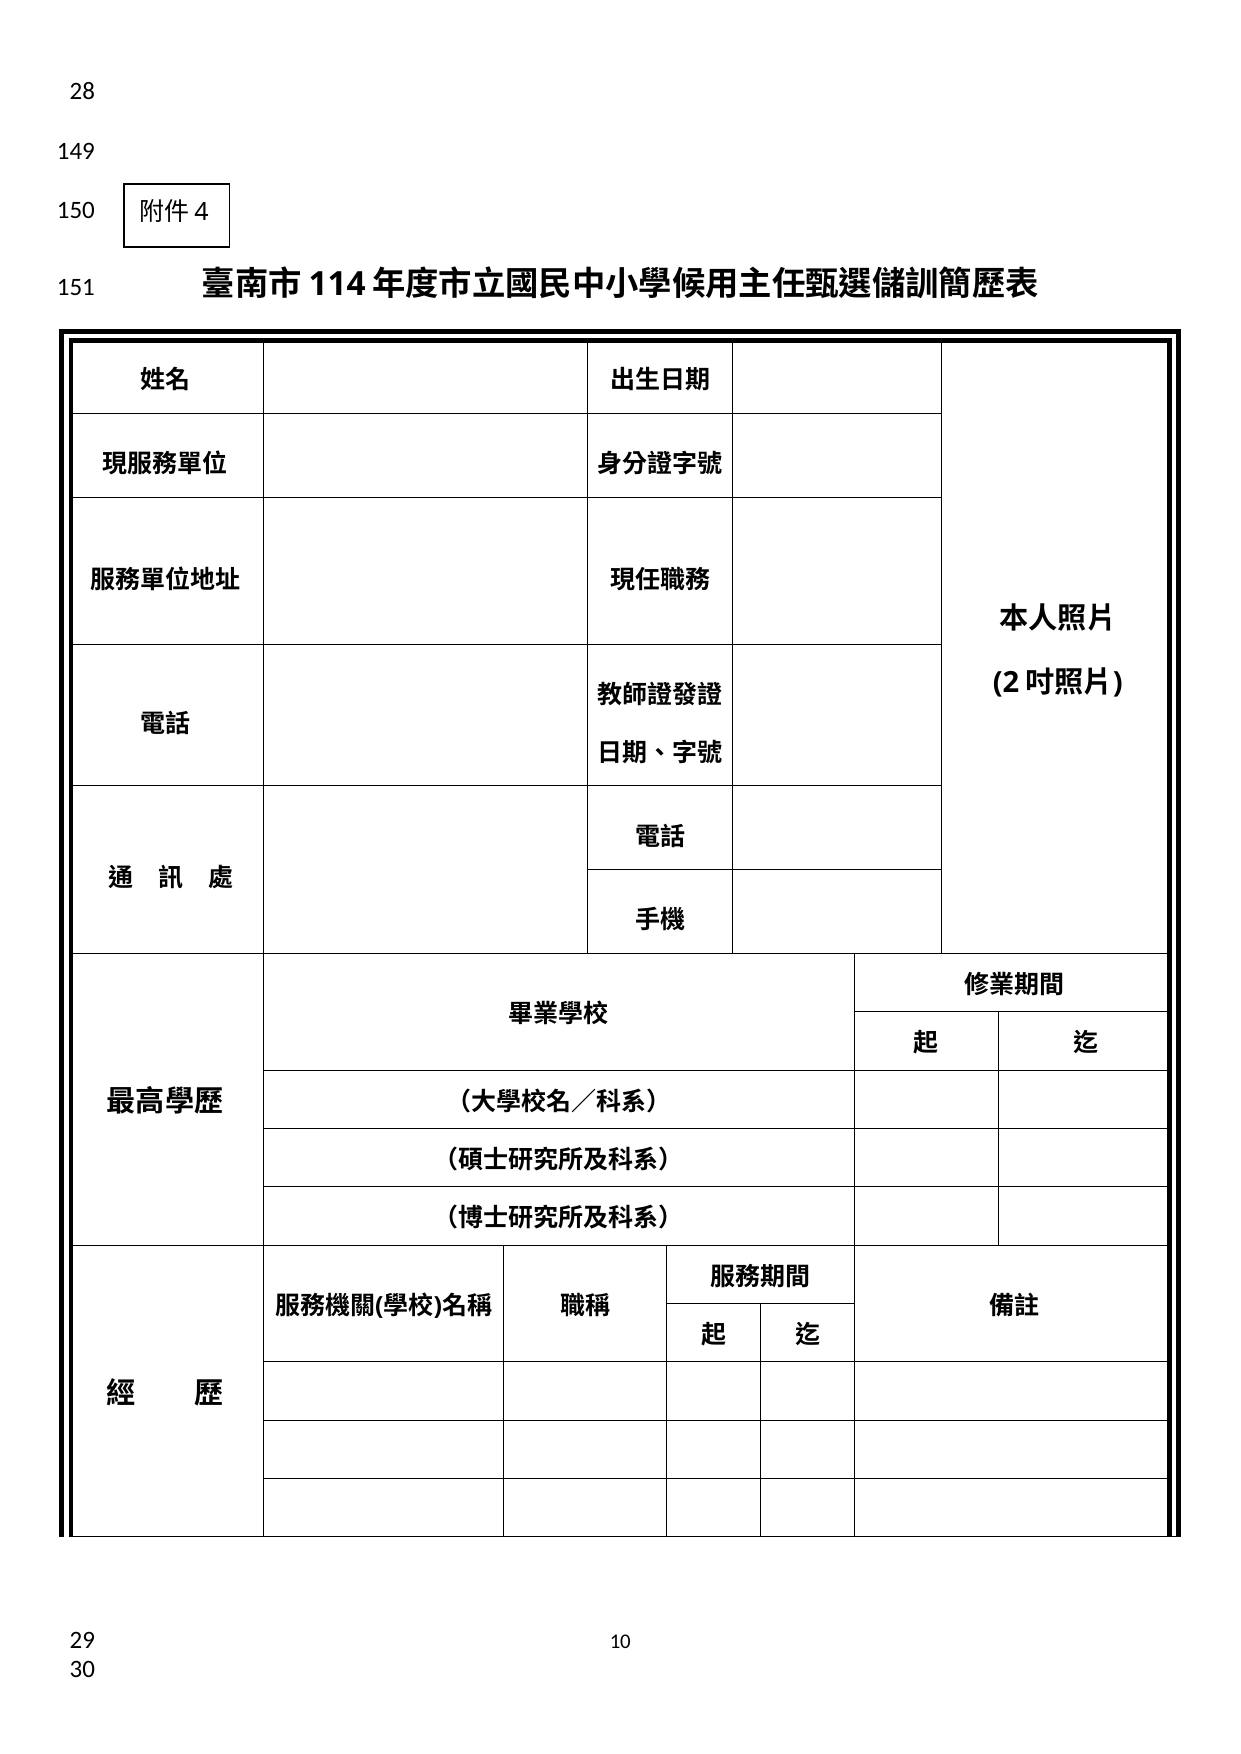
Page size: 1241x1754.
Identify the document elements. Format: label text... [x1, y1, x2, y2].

table_cell [855, 1421, 1167, 1478]
table_cell [264, 414, 587, 497]
table_cell [264, 645, 587, 785]
table_cell [264, 1362, 503, 1419]
table_cell 通 訊 處 [73, 786, 263, 953]
table_cell [855, 1187, 998, 1244]
table_cell 畢業學校 [264, 954, 854, 1069]
table_header 出生日期 [588, 343, 732, 413]
table_cell （博士研究所及科系） [264, 1187, 854, 1244]
text 臺南市114年度市立國民中小學候用主任甄選儲訓簡歷表 [124, 253, 1116, 310]
table_cell [733, 414, 941, 497]
table_cell 起 [667, 1304, 760, 1361]
table_cell 迄 [999, 1012, 1167, 1069]
table_cell 服務單位地址 [73, 498, 263, 644]
table_cell [855, 1362, 1167, 1419]
table_cell 迄 [761, 1304, 854, 1361]
table_cell 備註 [855, 1246, 1167, 1361]
table_cell [264, 498, 587, 644]
table_cell [761, 1421, 854, 1478]
table_cell 電話 [588, 786, 732, 869]
table_header [264, 343, 587, 413]
table_cell [855, 1071, 998, 1128]
table_cell 現服務單位 [73, 414, 263, 497]
table_cell 修業期間 [855, 954, 1167, 1011]
table_cell [667, 1362, 760, 1419]
table_cell [504, 1479, 666, 1536]
table_cell 經 歷 [73, 1246, 263, 1536]
table_cell [264, 1479, 503, 1536]
table_cell （大學校名／科系） [264, 1071, 854, 1128]
table_cell [761, 1362, 854, 1419]
table_cell 服務機關(學校)名稱 [264, 1246, 503, 1361]
table_cell 電話 [73, 645, 263, 785]
table_cell [504, 1362, 666, 1419]
table_cell 手機 [588, 870, 732, 953]
table_cell [733, 498, 941, 644]
table_cell [733, 645, 941, 785]
table_header 姓名 [66, 334, 263, 413]
table_cell [999, 1129, 1167, 1186]
table_cell [264, 786, 587, 953]
table_cell [999, 1071, 1167, 1128]
table_cell 最高學歷 [73, 954, 263, 1244]
table_cell [855, 1479, 1167, 1536]
table_cell 教師證發證日期、字號 [588, 645, 732, 785]
table_cell （碩士研究所及科系） [264, 1129, 854, 1186]
table_cell [667, 1479, 760, 1536]
table_header [732, 334, 941, 338]
table_cell 服務期間 [667, 1246, 854, 1303]
table_cell [999, 1187, 1167, 1244]
table_cell [855, 1129, 998, 1186]
table_cell [264, 1421, 503, 1478]
table_cell 起 [855, 1012, 998, 1069]
table_cell 身分證字號 [588, 414, 732, 497]
table_header 本人照片 (2吋照片) [941, 334, 1174, 953]
table_cell [761, 1479, 854, 1536]
table_cell [733, 870, 941, 953]
table_cell [504, 1421, 666, 1478]
table_header [733, 343, 941, 413]
table_cell [667, 1421, 760, 1478]
table_header [263, 334, 587, 338]
table_cell 現任職務 [588, 498, 732, 644]
table_cell [733, 786, 941, 869]
table_cell 職稱 [504, 1246, 666, 1361]
